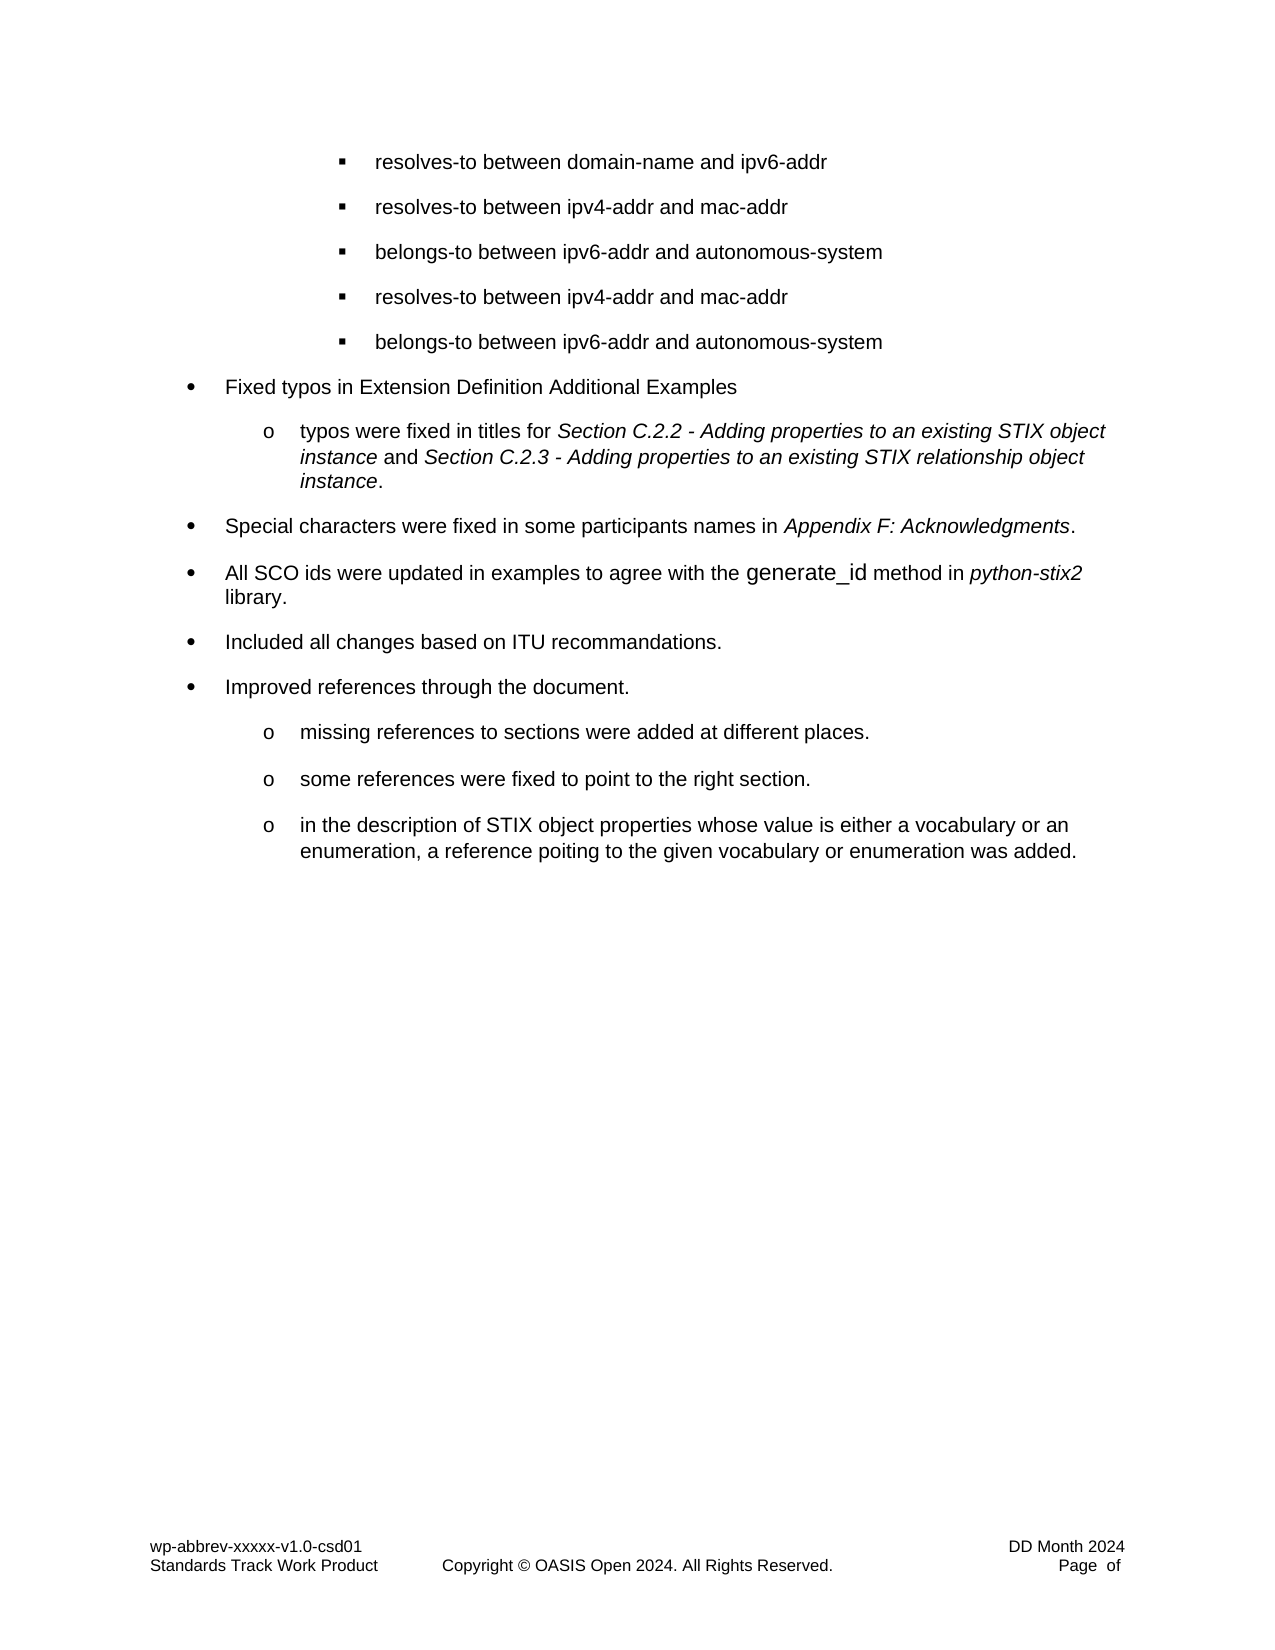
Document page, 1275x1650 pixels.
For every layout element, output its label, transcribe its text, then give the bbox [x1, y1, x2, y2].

list Improved references through the document. [187, 675, 1125, 699]
list resolves-to between ipv4-addr and mac-addr [337, 285, 1125, 309]
list Special characters were fixed in some participants names in Appendix F: Acknowledgments. [187, 514, 1125, 538]
list Fixed typos in Extension Definition Additional Examples [187, 374, 1125, 398]
list All SCO ids were updated in examples to agree with the generate_id method in python-stix2 library. [187, 559, 1125, 609]
list resolves-to between ipv4-addr and mac-addr [337, 195, 1125, 219]
list belongs-to between ipv6-addr and autonomous-system [337, 240, 1125, 264]
list some references were fixed to point to the right section. [262, 766, 1125, 792]
list resolves-to between domain-name and ipv6-addr [337, 150, 1125, 174]
list missing references to sections were added at different places. [262, 720, 1125, 746]
list Included all changes based on ITU recommandations. [187, 630, 1125, 654]
list in the description of STIX object properties whose value is either a vocabulary or an enumeration, a reference poiting to the given vocabulary or enumeration was added. [262, 813, 1125, 863]
list belongs-to between ipv6-addr and autonomous-system [337, 329, 1125, 354]
list typos were fixed in titles for Section C.2.2 - Adding properties to an existing STIX object instance and Section C.2.3 - Adding properties to an existing STIX relationship object instance. [262, 419, 1125, 493]
